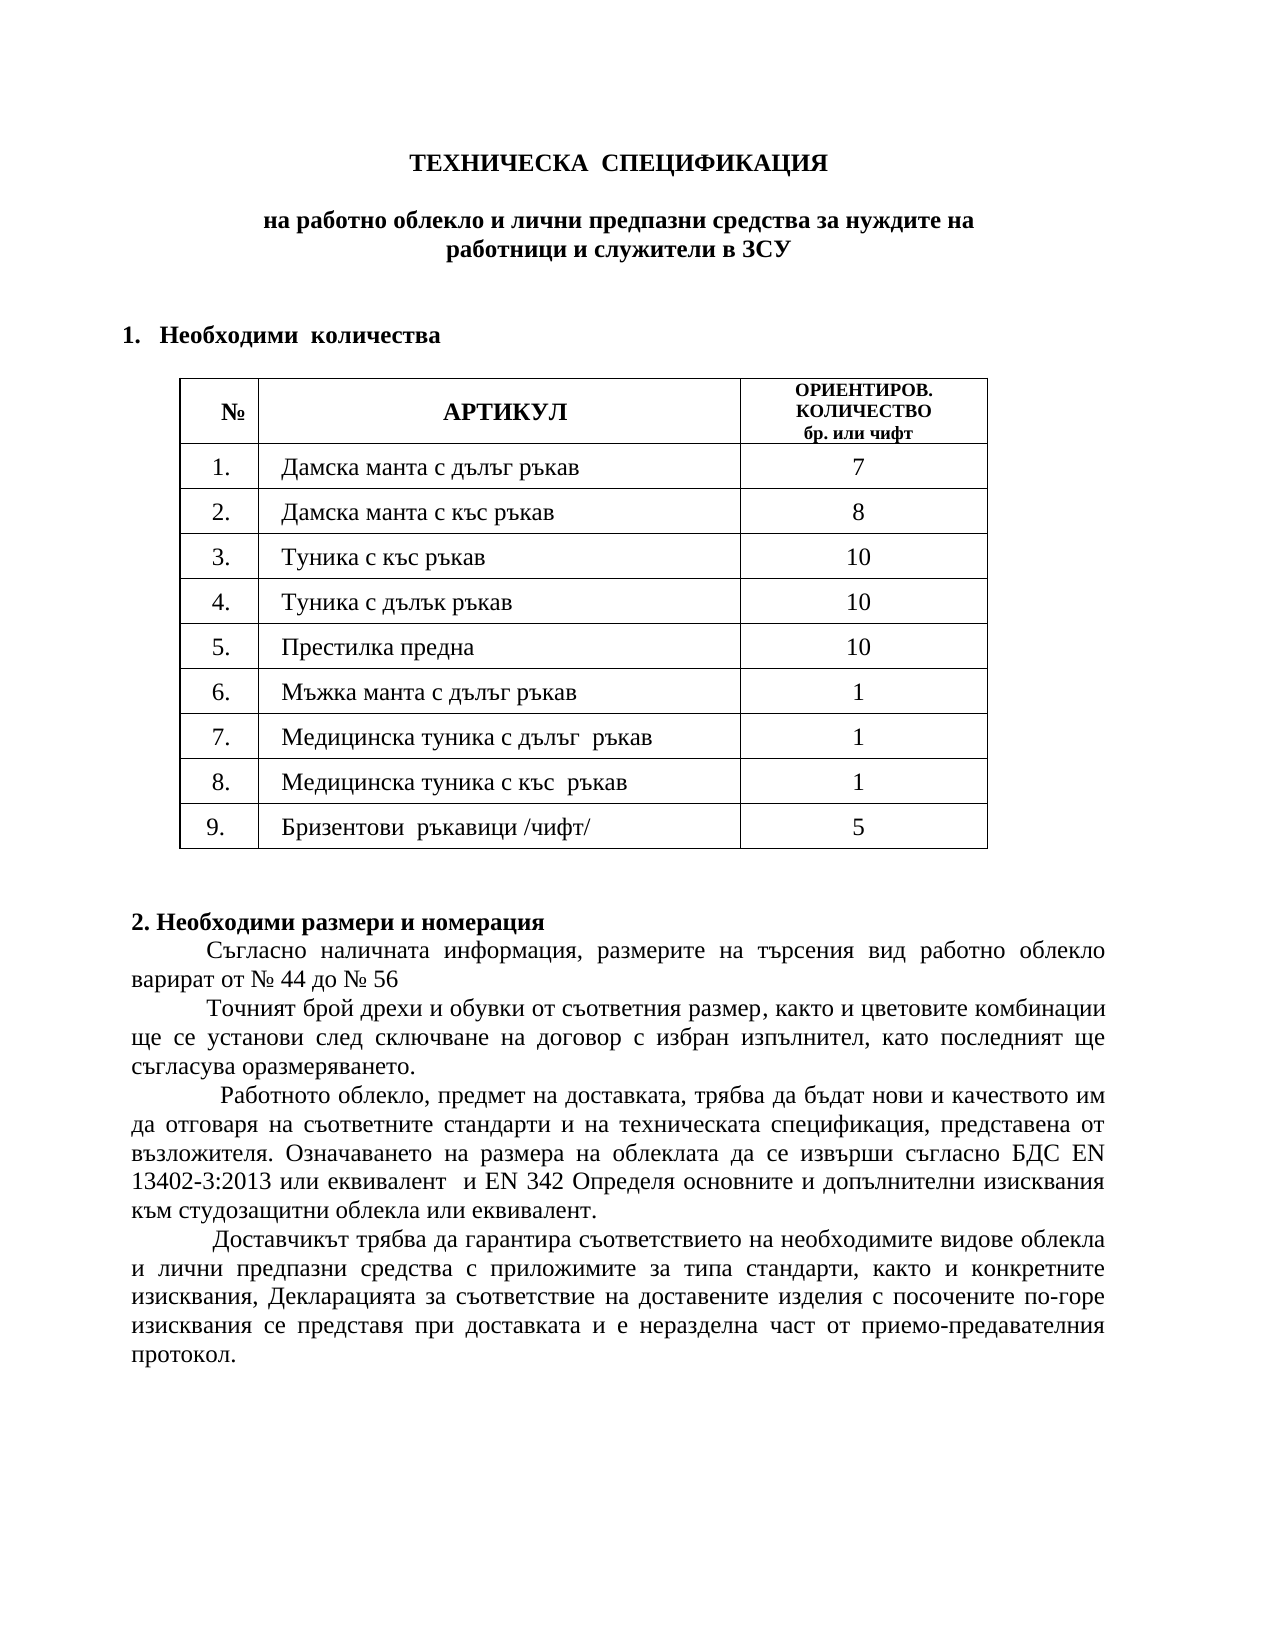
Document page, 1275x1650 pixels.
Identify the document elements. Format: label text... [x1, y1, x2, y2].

table_cell 8 [741, 489, 987, 533]
table_cell Медицинска туника с къс ръкав [259, 759, 740, 803]
text Работното облекло, предмет на доставката, трябва да бъдат нови и качеството им да отговаря на съответните стандарти и на техническата спецификация, представена от възложителя. Означаването на размера на облеклата да се извърши съгласно БДС EN 13402-3:2013 или еквивалент и ЕN 342 Определя основните и допълнителни изисквания към студозащитни облекла или еквивалент. [131, 1080, 1106, 1224]
text Доставчикът трябва да гарантира съответствието на необходимите видове облекла и лични предпазни средства с приложимите за типа стандарти, както и конкретните изисквания, Декларацията за съответствие на доставените изделия с посочените по-горе изисквания се представя при доставката и е неразделна част от приемо-предавателния протокол. [131, 1224, 1106, 1368]
table_cell [181, 624, 258, 668]
table_cell 10 [741, 534, 987, 578]
table_cell Дамска манта с къс ръкав [259, 489, 740, 533]
table_cell 10 [741, 624, 987, 668]
table_cell [181, 714, 258, 758]
list Необходими количества [122, 320, 1106, 349]
table_cell 5 [741, 804, 987, 848]
table_cell 1 [741, 714, 987, 758]
table_cell Туника с дълък ръкав [259, 579, 740, 623]
table_cell 10 [741, 579, 987, 623]
table_header ОРИЕНТИРОВ. КОЛИЧЕСТВО бр. или чифт [741, 379, 987, 443]
text 2. Необходими размери и номерация [131, 907, 1106, 936]
table_cell Престилка предна [259, 624, 740, 668]
table_cell [181, 579, 258, 623]
table_cell Бризентови ръкавици /чифт/ [259, 804, 740, 848]
text ТЕХНИЧЕСКА СПЕЦИФИКАЦИЯ [131, 148, 1106, 176]
text на работно облекло и лични предпазни средства за нуждите на [131, 205, 1106, 234]
text Точният брой дрехи и обувки от съответния размер, както и цветовите комбинации ще се установи след сключване на договор с избран изпълнител, като последният ще съгласува оразмеряването. [131, 994, 1106, 1080]
table_header № [181, 379, 258, 443]
table_cell Мъжка манта с дълъг ръкав [259, 669, 740, 713]
table_cell [181, 669, 258, 713]
text Съгласно наличната информация, размерите на търсения вид работно облекло варират от № 44 до № 56 [131, 936, 1106, 994]
table_cell [181, 444, 258, 488]
table_cell [181, 759, 258, 803]
table_cell [181, 534, 258, 578]
table_cell 7 [741, 444, 987, 488]
table_cell 1 [741, 669, 987, 713]
table_cell [181, 489, 258, 533]
table_cell 1 [741, 759, 987, 803]
table_cell Туника с къс ръкав [259, 534, 740, 578]
table_cell Медицинска туника с дълъг ръкав [259, 714, 740, 758]
table_cell [181, 804, 258, 848]
table_header АРТИКУЛ [259, 379, 740, 443]
table_cell Дамска манта с дълъг ръкав [259, 444, 740, 488]
text работници и служители в ЗСУ [131, 234, 1106, 263]
